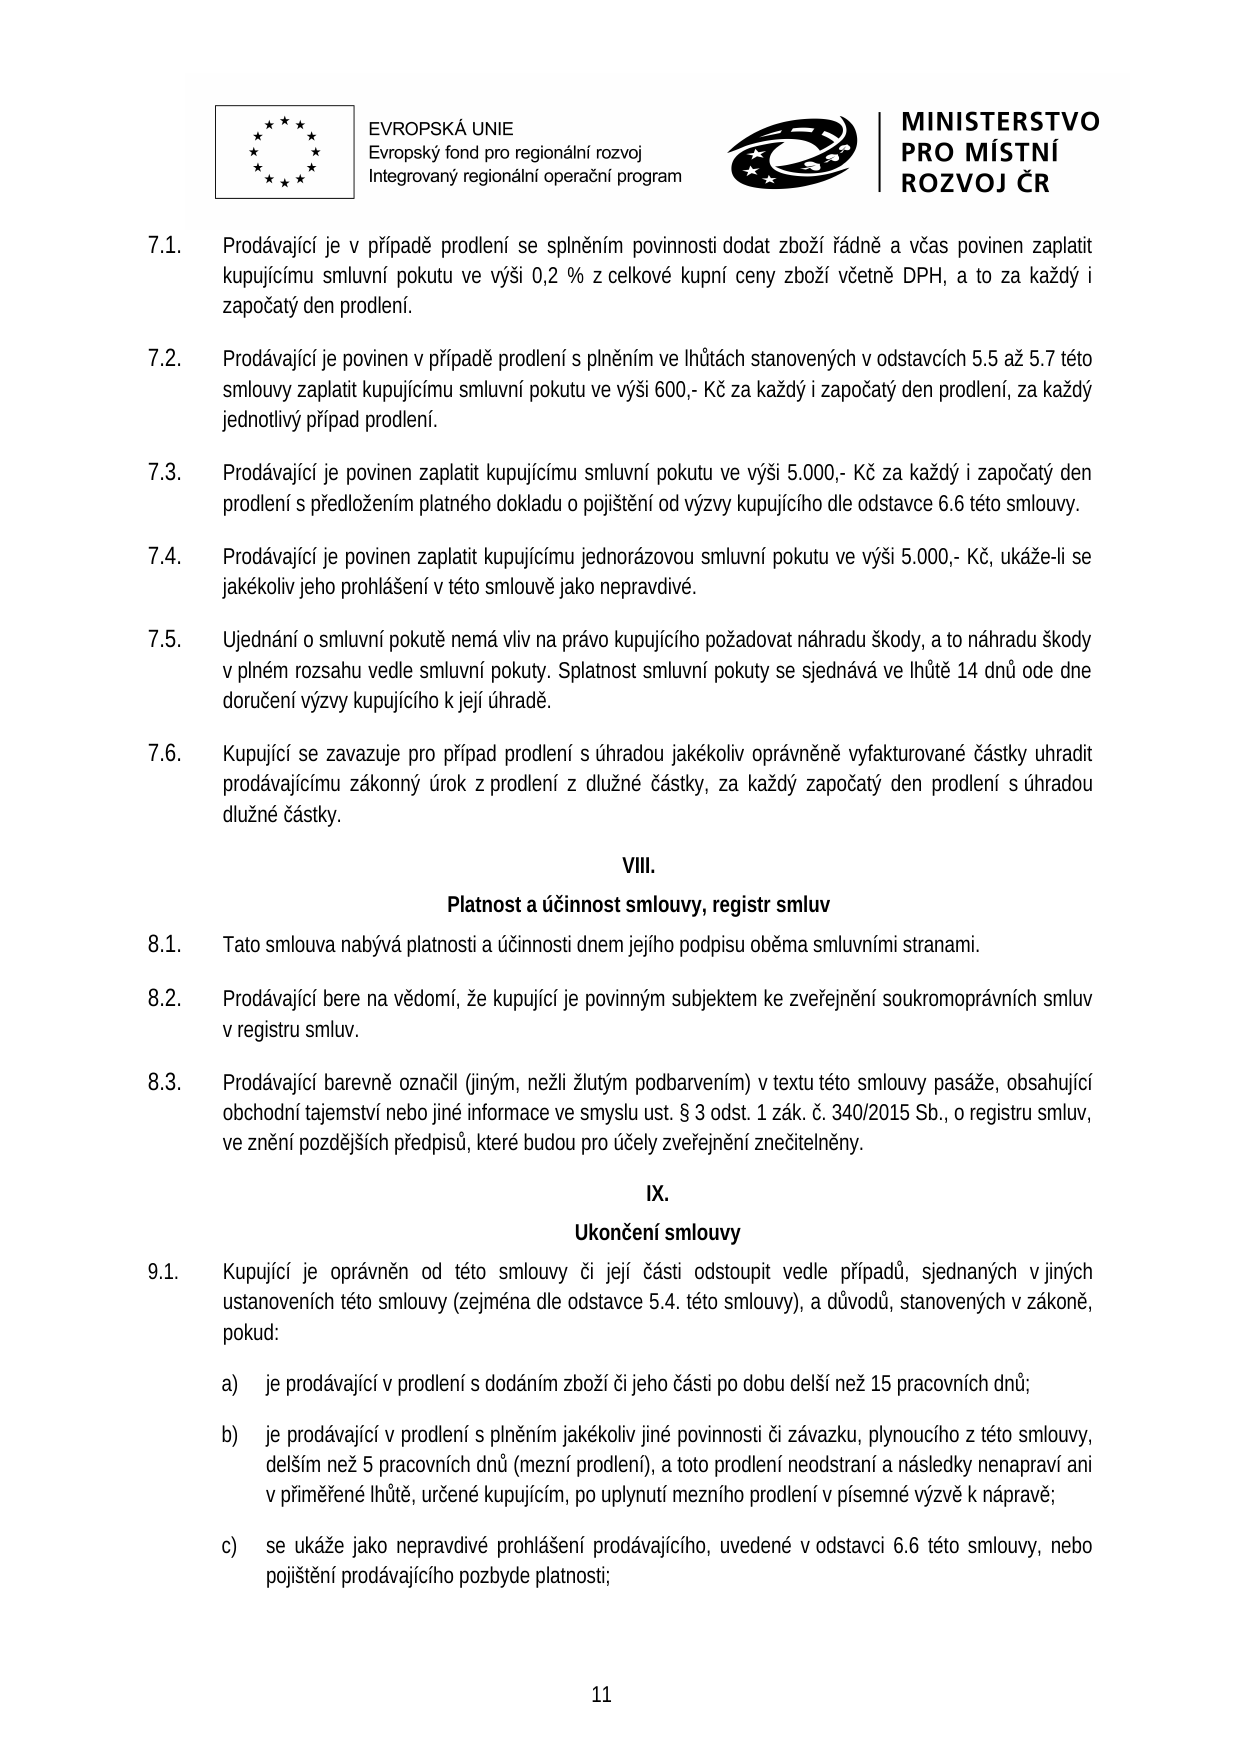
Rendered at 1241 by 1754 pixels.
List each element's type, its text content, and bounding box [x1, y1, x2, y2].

list IX. [223, 1180, 1093, 1207]
list Prodávající bere na vědomí, že kupující je povinným subjektem ke zveřejnění soukromoprávních smluv v registru smluv. [148, 983, 1093, 1042]
list Ujednání o smluvní pokutě nemá vliv na právo kupujícího požadovat náhradu škody, a to náhradu škody v plném rozsahu vedle smluvní pokuty. Splatnost smluvní pokuty se sjednává ve lhůtě 14 dnů ode dne doručení výzvy kupujícího k její úhradě. [148, 624, 1093, 713]
list Prodávající je povinen zaplatit kupujícímu smluvní pokutu ve výši 5.000,- Kč za každý i započatý den prodlení s předložením platného dokladu o pojištění od výzvy kupujícího dle odstavce 6.6 této smlouvy. [148, 457, 1093, 516]
list je prodávající v prodlení s plněním jakékoliv jiné povinnosti či závazku, plynoucího z této smlouvy, delším než 5 pracovních dnů (mezní prodlení), a toto prodlení neodstraní a následky nenapraví ani v přiměřené lhůtě, určené kupujícím, po uplynutí mezního prodlení v písemné výzvě k nápravě; [221, 1421, 1093, 1507]
list Tato smlouva nabývá platnosti a účinnosti dnem jejího podpisu oběma smluvními stranami. [148, 929, 1093, 958]
list Prodávající je povinen v případě prodlení s plněním ve lhůtách stanovených v odstavcích 5.5 až 5.7 této smlouvy zaplatit kupujícímu smluvní pokutu ve výši 600,- Kč za každý i započatý den prodlení, za každý jednotlivý případ prodlení. [148, 343, 1093, 432]
list Kupující je oprávněn od této smlouvy či její části odstoupit vedle případů, sjednaných v jiných ustanoveních této smlouvy (zejména dle odstavce 5.4. této smlouvy), a důvodů, stanovených v zákoně, pokud: [148, 1258, 1093, 1345]
list Prodávající je v případě prodlení se splněním povinnosti dodat zboží řádně a včas povinen zaplatit kupujícímu smluvní pokutu ve výši 0,2 % z celkové kupní ceny zboží včetně DPH, a to za každý i započatý den prodlení. [148, 229, 1093, 319]
picture [184, 73, 1130, 230]
list Kupující se zavazuje pro případ prodlení s úhradou jakékoliv oprávněně vyfakturované částky uhradit prodávajícímu zákonný úrok z prodlení z dlužné částky, za každý započatý den prodlení s úhradou dlužné částky. [148, 738, 1093, 827]
list Prodávající barevně označil (jiným, nežli žlutým podbarvením) v textu této smlouvy pasáže, obsahující obchodní tajemství nebo jiné informace ve smyslu ust. § 3 odst. 1 zák. č. 340/2015 Sb., o registru smluv, ve znění pozdějších předpisů, které budou pro účely zveřejnění znečitelněny. [148, 1067, 1093, 1156]
subtitle VIII. [185, 852, 1093, 878]
list je prodávající v prodlení s dodáním zboží či jeho části po dobu delší než 15 pracovních dnů; [221, 1369, 1093, 1396]
list se ukáže jako nepravdivé prohlášení prodávajícího, uvedené v odstavci 6.6 této smlouvy, nebo pojištění prodávajícího pozbyde platnosti; [221, 1532, 1093, 1589]
list Prodávající je povinen zaplatit kupujícímu jednorázovou smluvní pokutu ve výši 5.000,- Kč, ukáže-li se jakékoliv jeho prohlášení v této smlouvě jako nepravdivé. [148, 541, 1093, 599]
list Ukončení smlouvy [223, 1219, 1093, 1246]
text Platnost a účinnost smlouvy, registr smluv [185, 891, 1093, 917]
